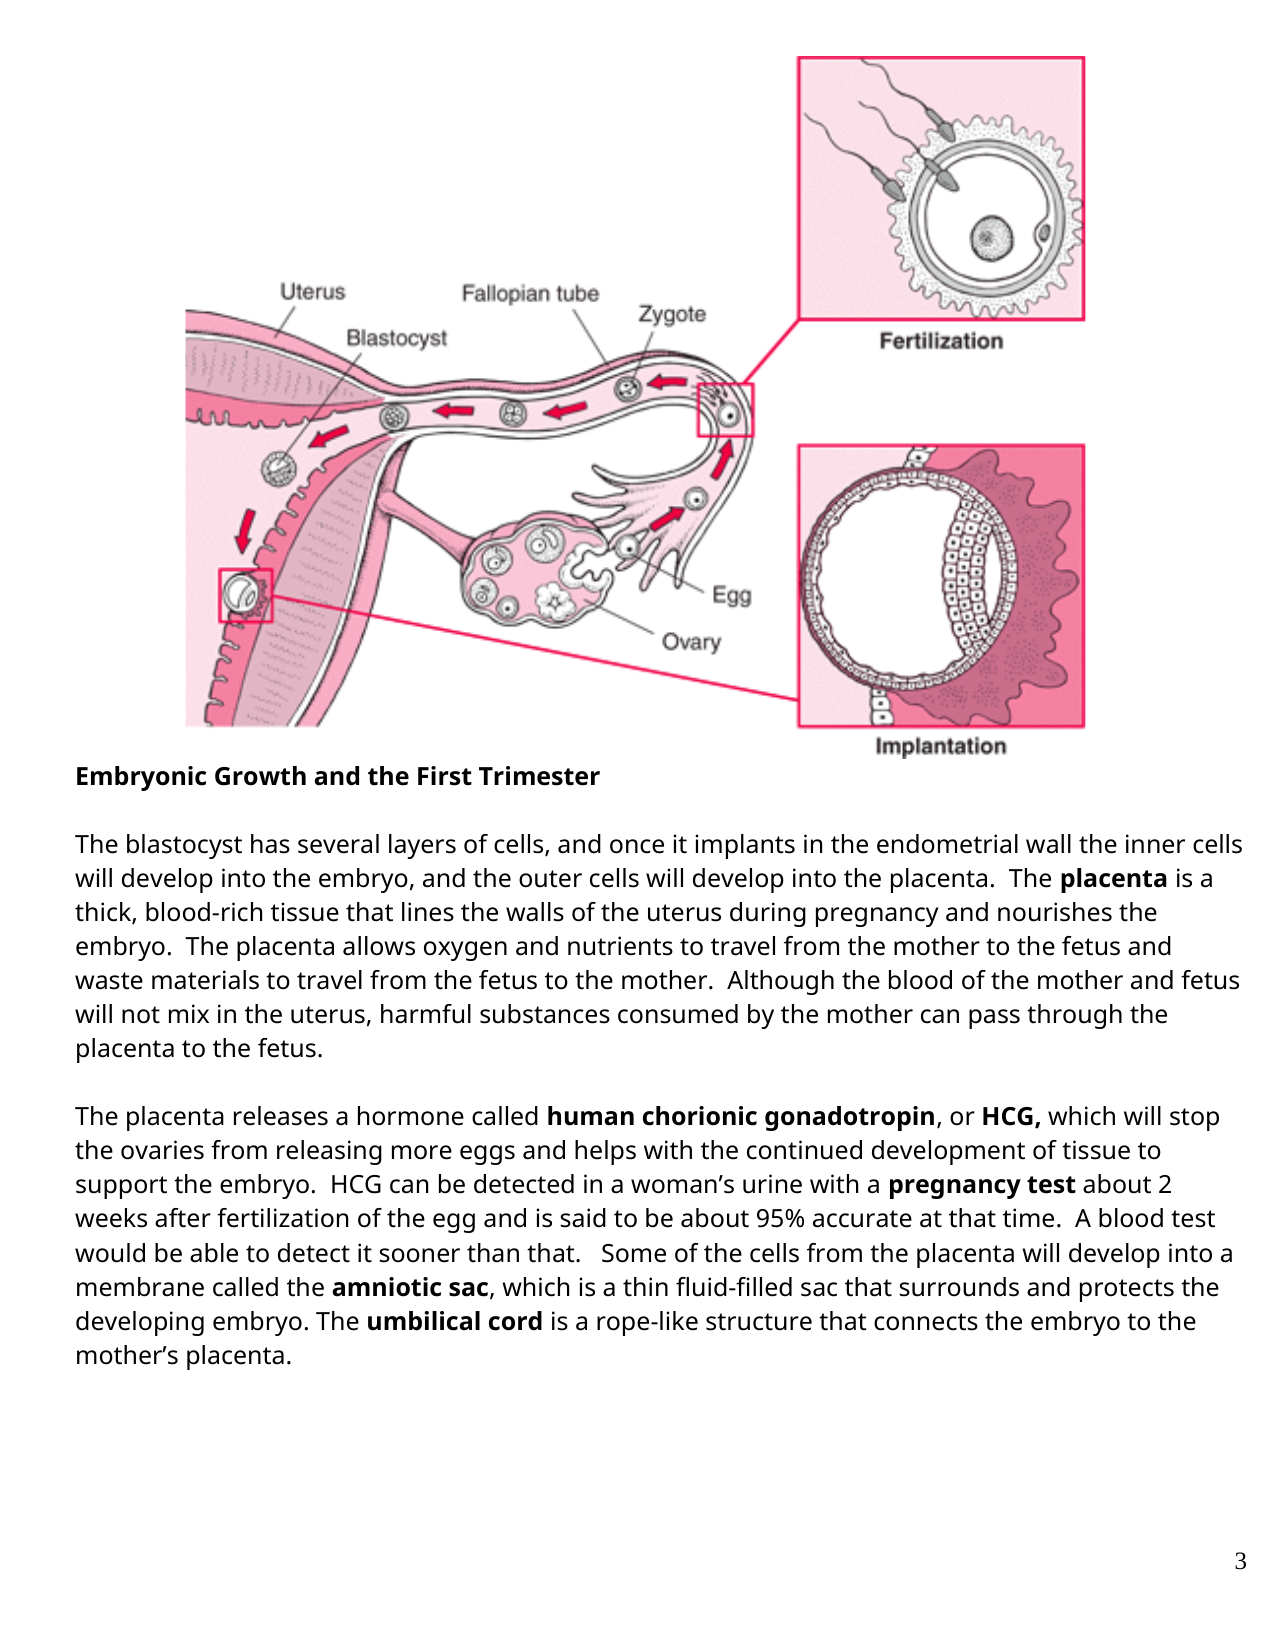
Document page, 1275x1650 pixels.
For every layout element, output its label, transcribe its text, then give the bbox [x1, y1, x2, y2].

text Embryonic Growth and the First Trimester [75, 758, 1247, 792]
picture [185, 56, 1086, 759]
text The blastocyst has several layers of cells, and once it implants in the endometrial wall the inner cells will develop into the embryo, and the outer cells will develop into the placenta. The placenta is a thick, blood-rich tissue that lines the walls of the uterus during pregnancy and nourishes the embryo. The placenta allows oxygen and nutrients to travel from the mother to the fetus and waste materials to travel from the fetus to the mother. Although the blood of the mother and fetus will not mix in the uterus, harmful substances consumed by the mother can pass through the placenta to the fetus. [75, 826, 1247, 1065]
text The placenta releases a hormone called human chorionic gonadotropin, or HCG, which will stop the ovaries from releasing more eggs and helps with the continued development of tissue to support the embryo. HCG can be detected in a woman’s urine with a pregnancy test about 2 weeks after fertilization of the egg and is said to be about 95% accurate at that time. A blood test would be able to detect it sooner than that. Some of the cells from the placenta will develop into a membrane called the amniotic sac, which is a thin fluid-filled sac that surrounds and protects the developing embryo. The umbilical cord is a rope-like structure that connects the embryo to the mother’s placenta. [75, 1099, 1247, 1371]
